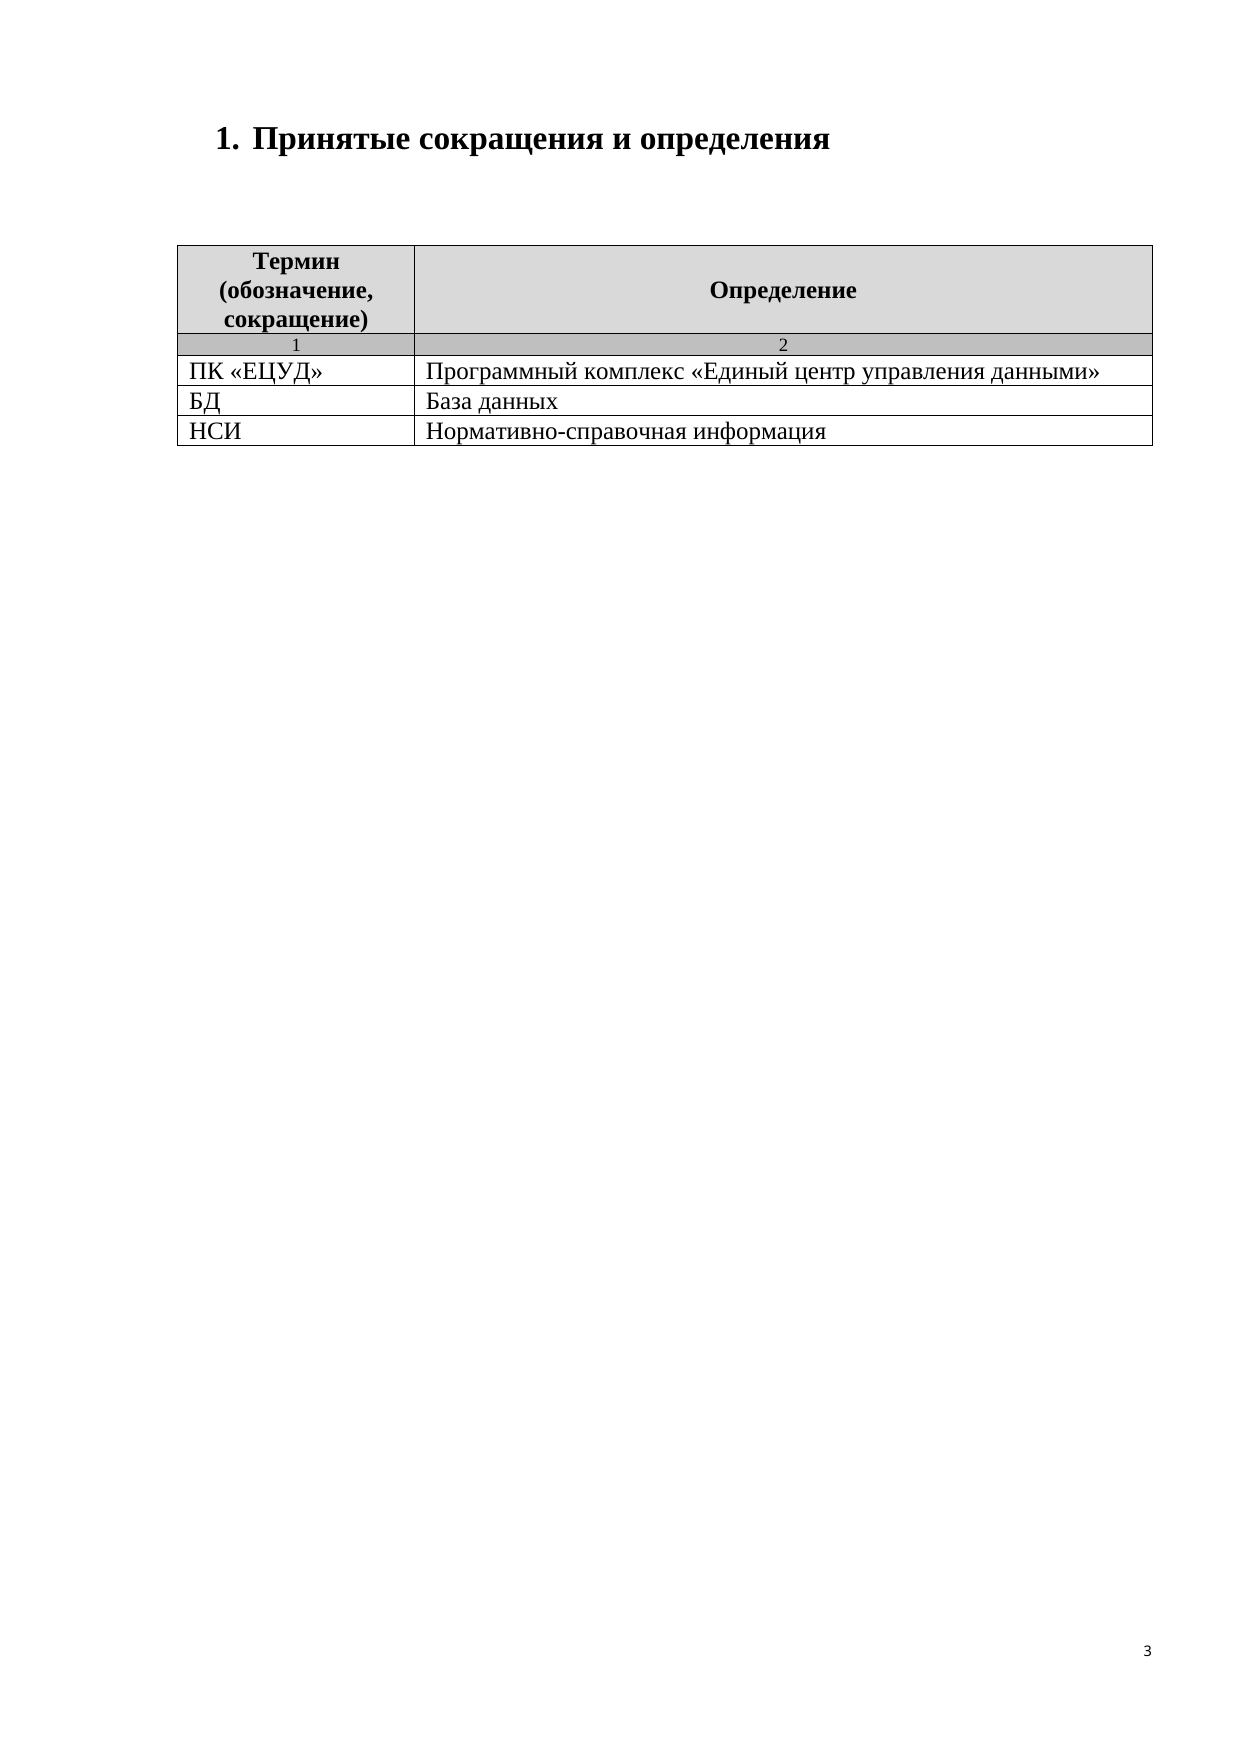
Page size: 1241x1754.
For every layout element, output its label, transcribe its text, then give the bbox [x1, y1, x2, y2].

table_cell 2 [415, 334, 1152, 355]
subtitle Принятые сокращения и определения [215, 118, 1152, 156]
table_header Термин (обозначение, сокращение) [178, 246, 414, 333]
table_cell ПК «ЕЦУД» [178, 356, 414, 385]
table_cell 1 [178, 334, 414, 355]
table_cell Нормативно-справочная информация [415, 416, 1152, 444]
table_cell База данных [415, 386, 1152, 415]
table_header Определение [415, 246, 1152, 333]
table_cell НСИ [178, 416, 414, 444]
table_cell Программный комплекс «Единый центр управления данными» [415, 356, 1152, 385]
table_cell БД [178, 386, 414, 415]
